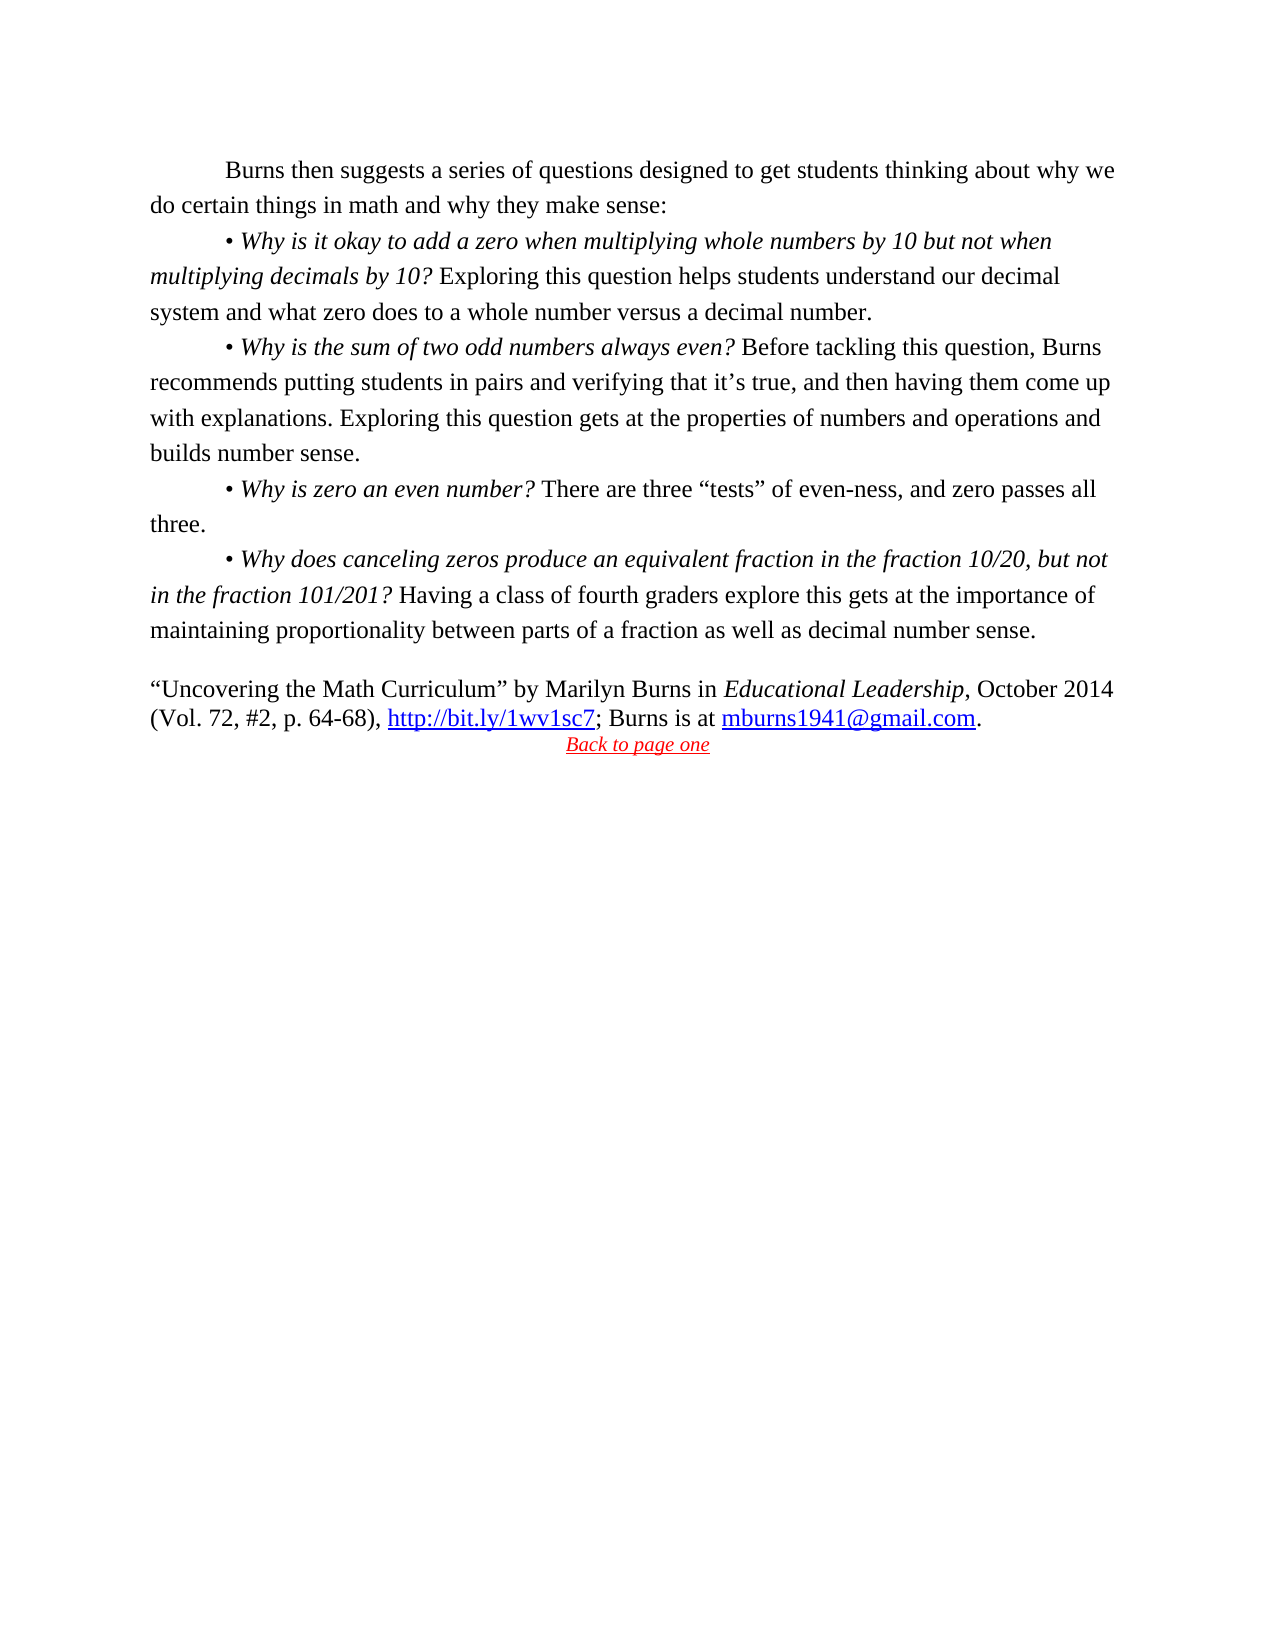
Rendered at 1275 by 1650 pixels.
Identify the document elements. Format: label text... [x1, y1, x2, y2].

text • Why is zero an even number? There are three “tests” of even-ness, and zero passes all three. [150, 469, 1125, 539]
text • Why is it okay to add a zero when multiplying whole numbers by 10 but not when multiplying decimals by 10? Exploring this question helps students understand our decimal system and what zero does to a whole number versus a decimal number. [150, 221, 1125, 327]
text Burns then suggests a series of questions designed to get students thinking about why we do certain things in math and why they make sense: [150, 150, 1125, 221]
text Back to page one [150, 732, 1125, 756]
text • Why is the sum of two odd numbers always even? Before tackling this question, Burns recommends putting students in pairs and verifying that it’s true, and then having them come up with explanations. Exploring this question gets at the properties of numbers and operations and builds number sense. [150, 327, 1125, 469]
text “Uncovering the Math Curriculum” by Marilyn Burns in Educational Leadership, October 2014 (Vol. 72, #2, p. 64-68), http://bit.ly/1wv1sc7; Burns is at mburns1941@gmail.com. [150, 674, 1125, 732]
text • Why does canceling zeros produce an equivalent fraction in the fraction 10/20, but not in the fraction 101/201? Having a class of fourth graders explore this gets at the importance of maintaining proportionality between parts of a fraction as well as decimal number sense. [150, 539, 1125, 646]
